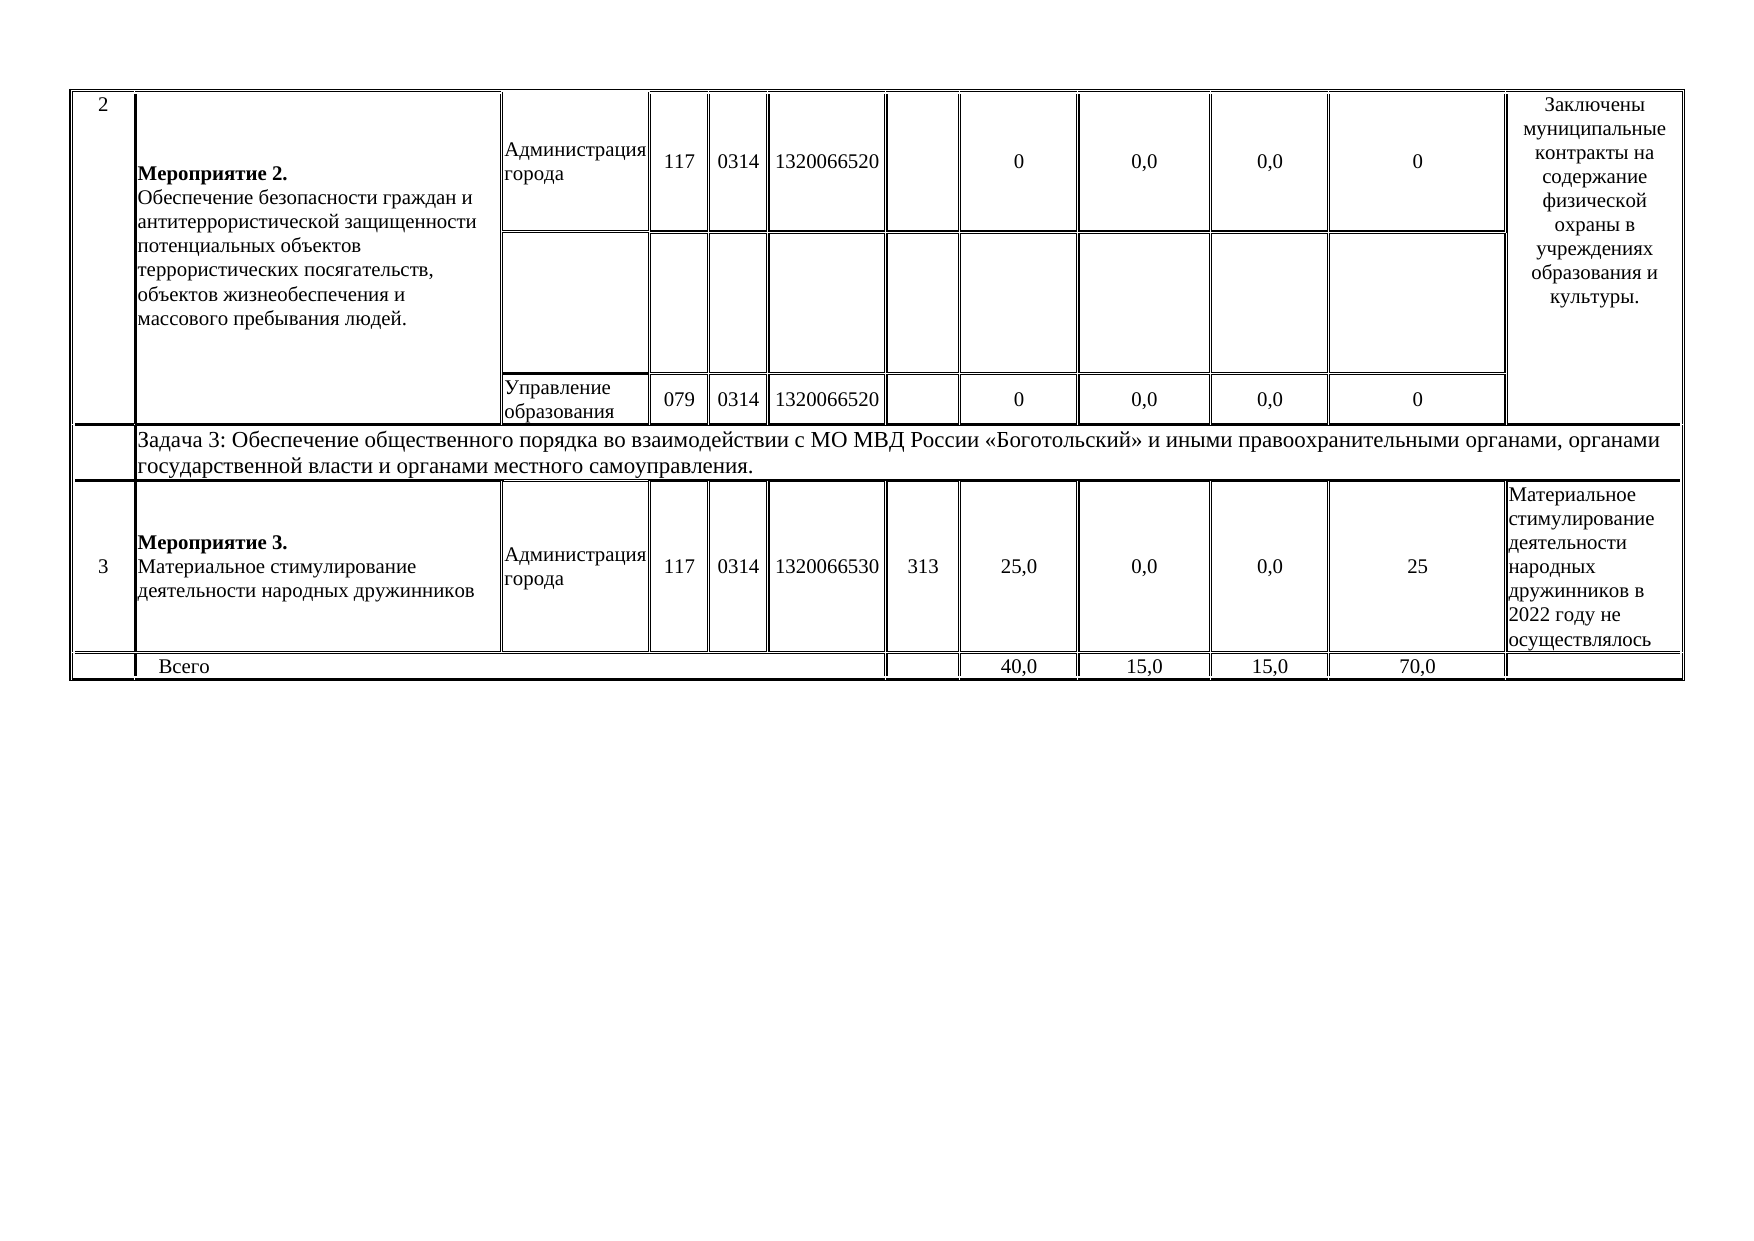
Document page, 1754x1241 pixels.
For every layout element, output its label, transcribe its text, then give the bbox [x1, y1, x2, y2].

table_cell [71, 423, 134, 479]
table_cell [1506, 651, 1683, 678]
table_cell 15,0 [1211, 654, 1329, 678]
table_cell 117 [651, 482, 707, 651]
table_cell 079 [651, 375, 707, 423]
table_cell Задача 3: Обеспечение общественного порядка во взаимодействии с МО МВД России «Боготольский» и иными правоохранительными органами, органами государственной власти и органами местного самоуправления. [137, 423, 1683, 479]
table_cell Управление образования [503, 375, 648, 423]
table_cell 1320066520 [768, 90, 886, 230]
table_cell 1320066530 [770, 482, 884, 651]
table_cell [886, 654, 960, 678]
table_cell 0,0 [1080, 482, 1209, 651]
table_cell 25 [1330, 482, 1504, 651]
table_cell Всего [135, 651, 886, 678]
table_cell 2 [71, 90, 135, 423]
table_cell 0 [961, 375, 1076, 423]
table_cell [710, 234, 766, 372]
table_cell 0 [1330, 375, 1504, 423]
table_cell [888, 375, 958, 423]
table_cell [770, 234, 884, 372]
table_cell 0 [1329, 90, 1506, 230]
table_cell [503, 233, 648, 372]
table_cell 117 [650, 92, 709, 230]
table_cell [886, 92, 960, 230]
table_cell [1080, 234, 1209, 372]
table_cell 1320066520 [770, 375, 884, 423]
table_cell 15,0 [1078, 654, 1211, 678]
table_cell 0314 [710, 375, 766, 423]
table_cell 0,0 [1212, 482, 1327, 651]
table_cell 3 [73, 479, 134, 651]
table_cell 0,0 [1211, 92, 1329, 230]
table_cell Мероприятие 2. Обеспечение безопасности граждан и антитеррористической защищенности потенциальных объектов террористических посягательств, объектов жизнеобеспечения и массового пребывания людей. [135, 90, 502, 423]
table_cell 0314 [710, 482, 766, 651]
table_cell 313 [888, 482, 958, 651]
table_cell 0,0 [1212, 375, 1327, 423]
table_cell 0 [960, 90, 1078, 230]
table_cell Администрация города [503, 482, 648, 651]
table_cell [1212, 234, 1327, 372]
table_cell [71, 651, 135, 678]
table_cell Мероприятие 3. Материальное стимулирование деятельности народных дружинников [137, 482, 500, 651]
table_cell [888, 234, 958, 372]
table_cell [961, 234, 1076, 372]
table_cell Материальное стимулирование деятельности народных дружинников в 2022 году не осуществлялось [1508, 479, 1682, 651]
table_cell 70,0 [1329, 651, 1506, 678]
table_cell 40,0 [960, 651, 1078, 678]
table_cell 0314 [709, 90, 768, 230]
table_cell 25,0 [961, 482, 1076, 651]
table_cell 0,0 [1078, 92, 1211, 230]
table_cell [1330, 234, 1504, 372]
table_cell [651, 234, 707, 372]
table_cell Администрация города [502, 90, 649, 230]
table_cell Заключены муниципальные контракты на содержание физической охраны в учреждениях образования и культуры. [1506, 92, 1682, 423]
table_cell 0,0 [1080, 375, 1209, 423]
